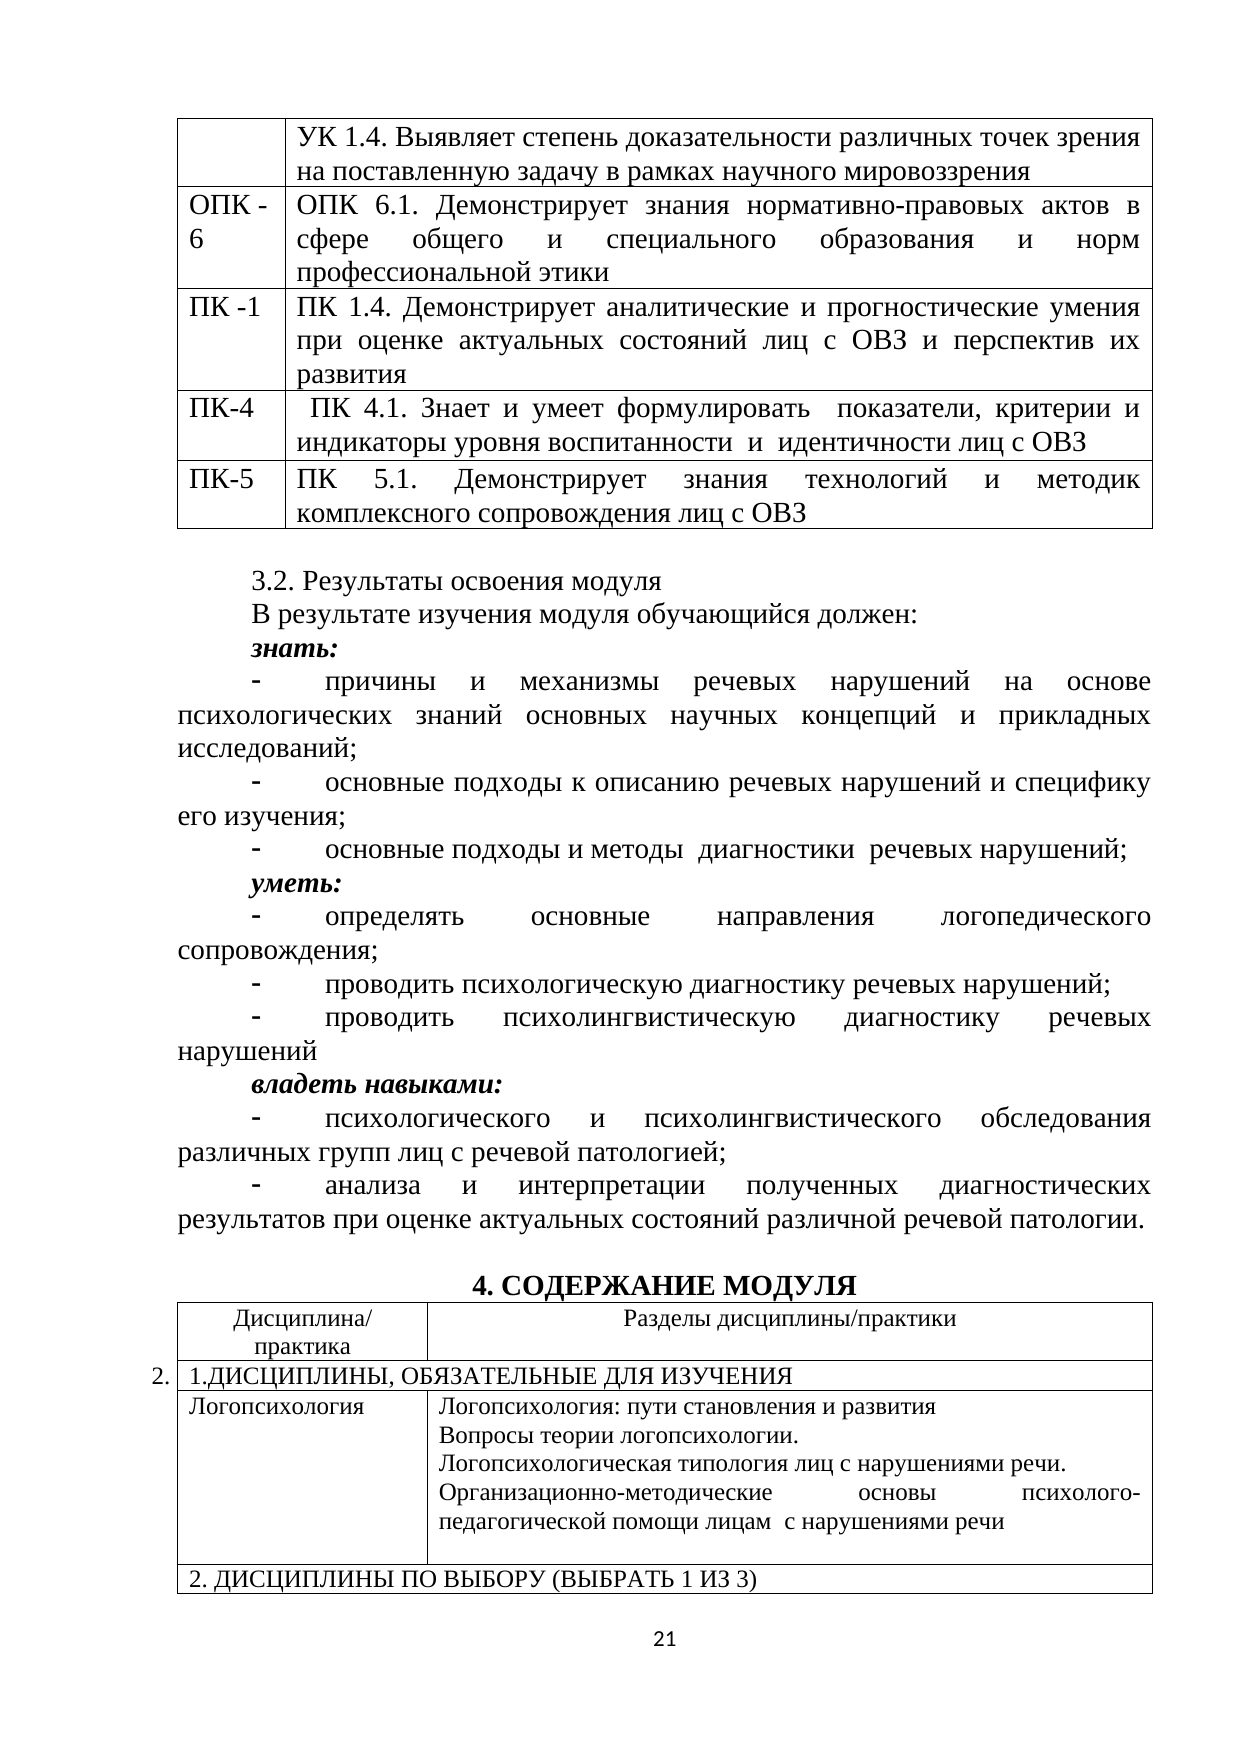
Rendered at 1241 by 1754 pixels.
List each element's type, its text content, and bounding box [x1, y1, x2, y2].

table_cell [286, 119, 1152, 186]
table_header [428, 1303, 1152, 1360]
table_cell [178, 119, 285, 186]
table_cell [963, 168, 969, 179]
text 3.2. Результаты освоения модуля [177, 563, 1152, 596]
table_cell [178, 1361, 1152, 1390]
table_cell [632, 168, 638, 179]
list основные подходы к описанию речевых нарушений и специфику его изучения; [177, 764, 1152, 831]
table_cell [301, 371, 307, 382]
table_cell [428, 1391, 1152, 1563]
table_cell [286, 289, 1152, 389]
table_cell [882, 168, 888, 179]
list психологического и психолингвистического обследования различных групп лиц с речевой патологией; [177, 1100, 1152, 1167]
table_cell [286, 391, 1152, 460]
text В результате изучения модуля обучающийся должен: [177, 596, 1152, 630]
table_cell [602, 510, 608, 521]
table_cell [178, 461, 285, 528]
text знать: [177, 630, 1152, 663]
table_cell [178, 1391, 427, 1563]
list определять основные направления логопедического сопровождения; [177, 898, 1152, 966]
list проводить психологическую диагностику речевых нарушений; [177, 966, 1152, 999]
list анализа и интерпретации полученных диагностических результатов при оценке актуальных состояний различной речевой патологии. [177, 1167, 1152, 1234]
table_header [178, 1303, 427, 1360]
list проводить психолингвистическую диагностику речевых нарушений [177, 999, 1152, 1067]
text уметь: [177, 865, 1152, 898]
list основные подходы и методы диагностики речевых нарушений; [177, 831, 1152, 865]
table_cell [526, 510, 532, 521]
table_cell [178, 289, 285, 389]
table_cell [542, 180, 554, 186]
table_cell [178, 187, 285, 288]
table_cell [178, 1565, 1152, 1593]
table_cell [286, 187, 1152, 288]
text 4. СОДЕРЖАНИЕ МОДУЛЯ [177, 1268, 1152, 1302]
text владеть навыками: [177, 1067, 1152, 1100]
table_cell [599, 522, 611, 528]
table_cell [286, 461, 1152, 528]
list причины и механизмы речевых нарушений на основе психологических знаний основных научных концепций и прикладных исследований; [177, 663, 1152, 764]
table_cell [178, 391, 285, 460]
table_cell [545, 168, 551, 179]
